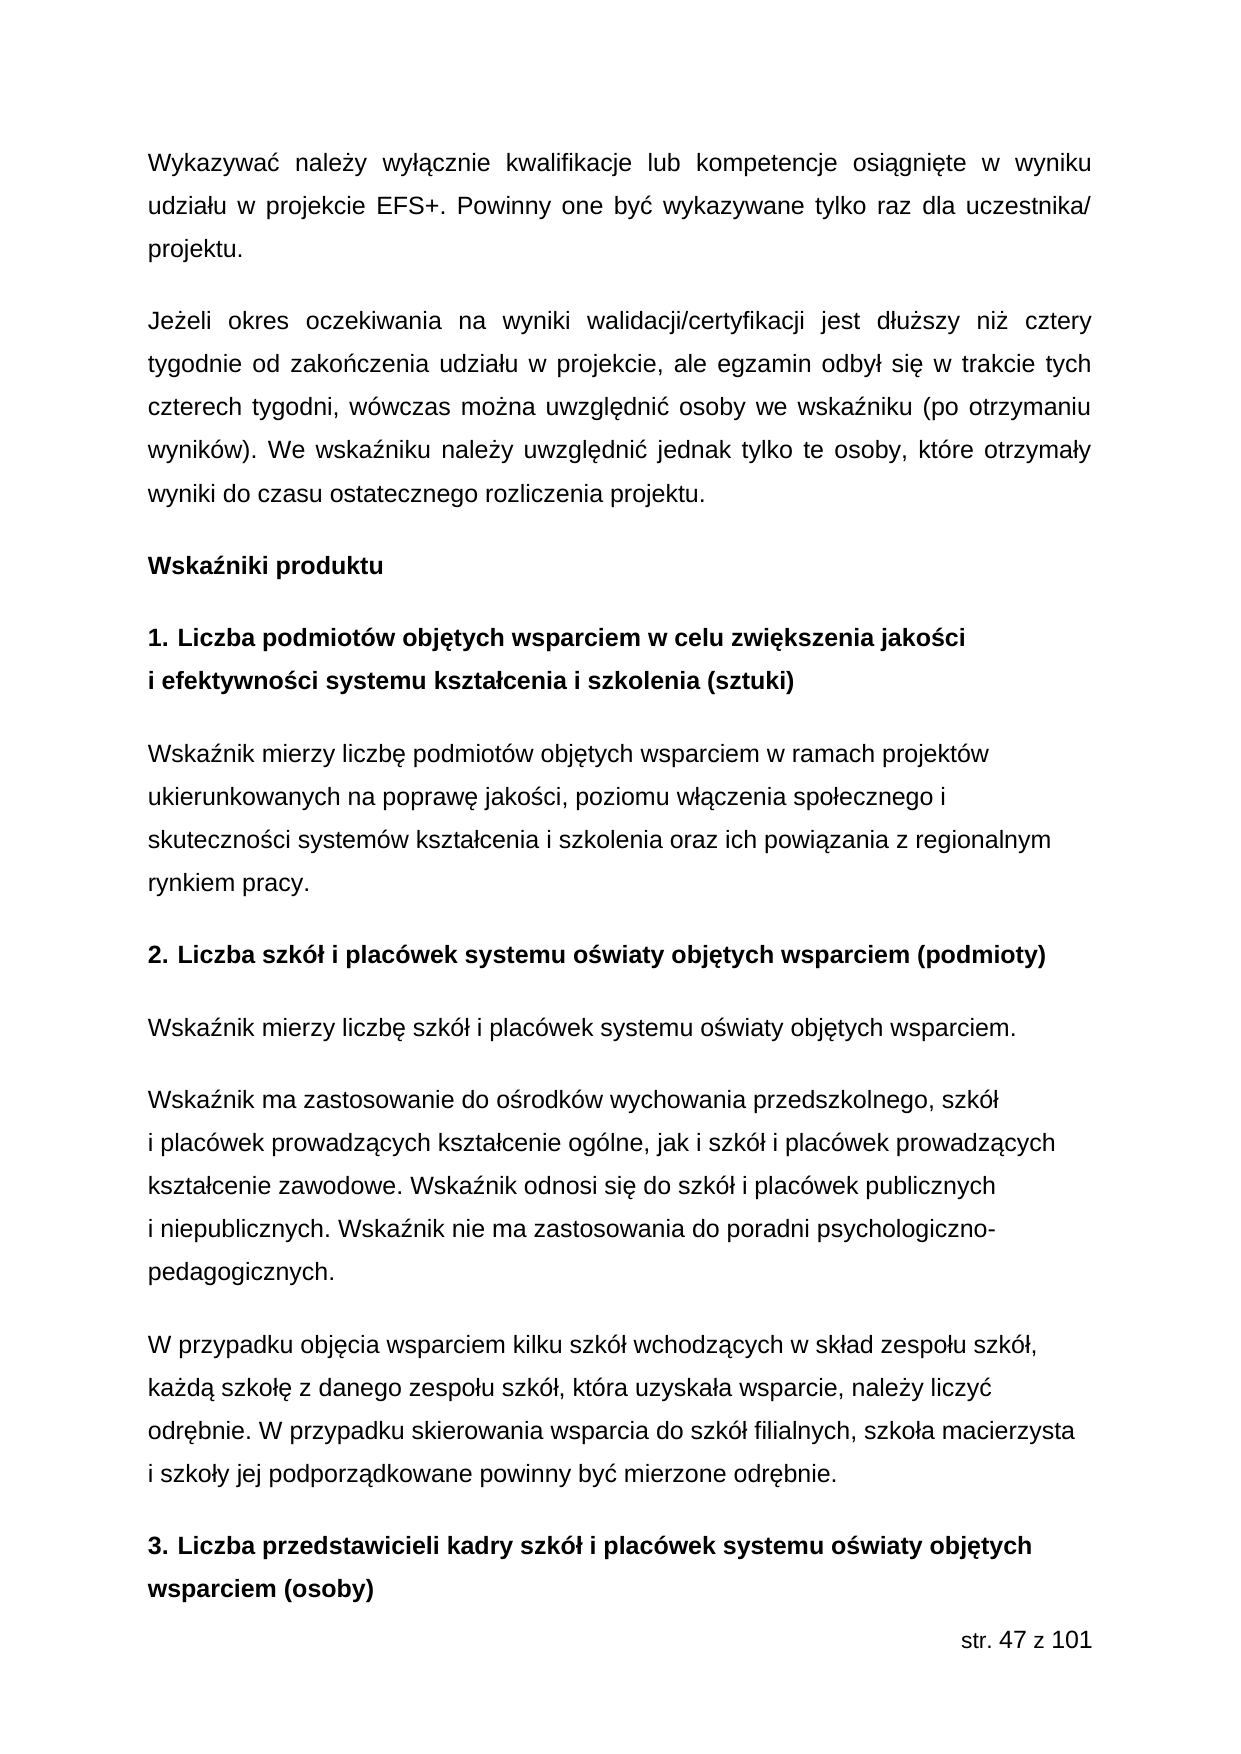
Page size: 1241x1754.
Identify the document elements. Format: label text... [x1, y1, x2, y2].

text Wskaźnik mierzy liczbę podmiotów objętych wsparciem w ramach projektów ukierunkowanych na poprawę jakości, poziomu włączenia społecznego i skuteczności systemów kształcenia i szkolenia oraz ich powiązania z regionalnym rynkiem pracy. [148, 739, 1093, 897]
list Liczba podmiotów objętych wsparciem w celu zwiększenia jakości i efektywności systemu kształcenia i szkolenia (sztuki) [148, 623, 1093, 695]
list Liczba szkół i placówek systemu oświaty objętych wsparciem (podmioty) [148, 940, 1093, 969]
text Wykazywać należy wyłącznie kwalifikacje lub kompetencje osiągnięte w wyniku udziału w projekcie EFS+. Powinny one być wykazywane tylko raz dla uczestnika/ projektu. [148, 148, 1093, 263]
text W przypadku objęcia wsparciem kilku szkół wchodzących w skład zespołu szkół, każdą szkołę z danego zespołu szkół, która uzyskała wsparcie, należy liczyć odrębnie. W przypadku skierowania wsparcia do szkół filialnych, szkoła macierzysta i szkoły jej podporządkowane powinny być mierzone odrębnie. [148, 1330, 1093, 1488]
text Wskaźnik ma zastosowanie do ośrodków wychowania przedszkolnego, szkół i placówek prowadzących kształcenie ogólne, jak i szkół i placówek prowadzących kształcenie zawodowe. Wskaźnik odnosi się do szkół i placówek publicznych i niepublicznych. Wskaźnik nie ma zastosowania do poradni psychologiczno-pedagogicznych. [148, 1085, 1093, 1286]
text Jeżeli okres oczekiwania na wyniki walidacji/certyfikacji jest dłuższy niż cztery tygodnie od zakończenia udziału w projekcie, ale egzamin odbył się w trakcie tych czterech tygodni, wówczas można uwzględnić osoby we wskaźniku (po otrzymaniu wyników). We wskaźniku należy uwzględnić jednak tylko te osoby, które otrzymały wyniki do czasu ostatecznego rozliczenia projektu. [148, 306, 1093, 507]
text Wskaźniki produktu [148, 551, 1093, 580]
list Liczba przedstawicieli kadry szkół i placówek systemu oświaty objętych wsparciem (osoby) [148, 1531, 1093, 1603]
text Wskaźnik mierzy liczbę szkół i placówek systemu oświaty objętych wsparciem. [148, 1013, 1093, 1041]
